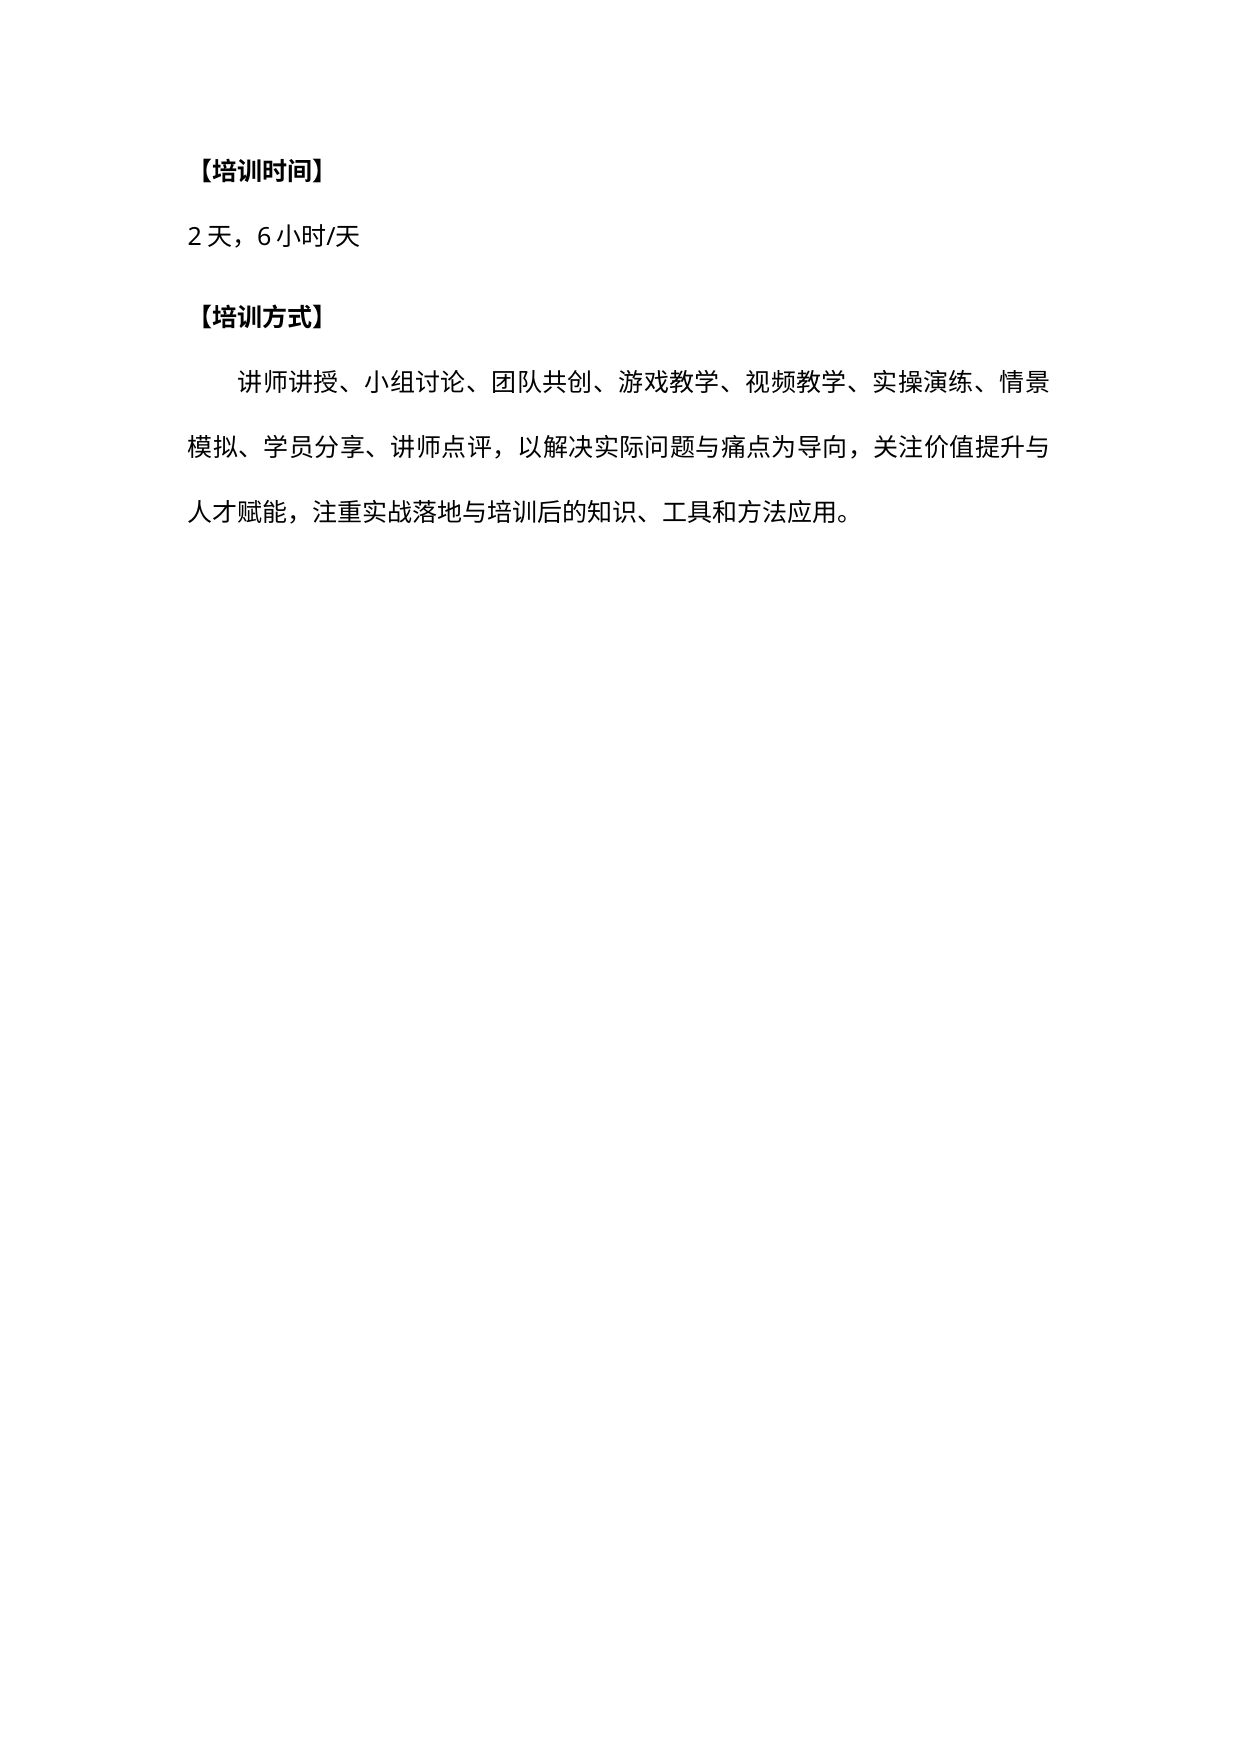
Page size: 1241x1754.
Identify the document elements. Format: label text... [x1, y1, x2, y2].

text 【培训方式】 [187, 283, 1053, 348]
text 讲师讲授、小组讨论、团队共创、游戏教学、视频教学、实操演练、情景模拟、学员分享、讲师点评，以解决实际问题与痛点为导向，关注价值提升与人才赋能，注重实战落地与培训后的知识、工具和方法应用。 [187, 348, 1053, 543]
text 2天，6小时/天 [187, 202, 1053, 267]
text 【培训时间】 [187, 137, 1053, 202]
